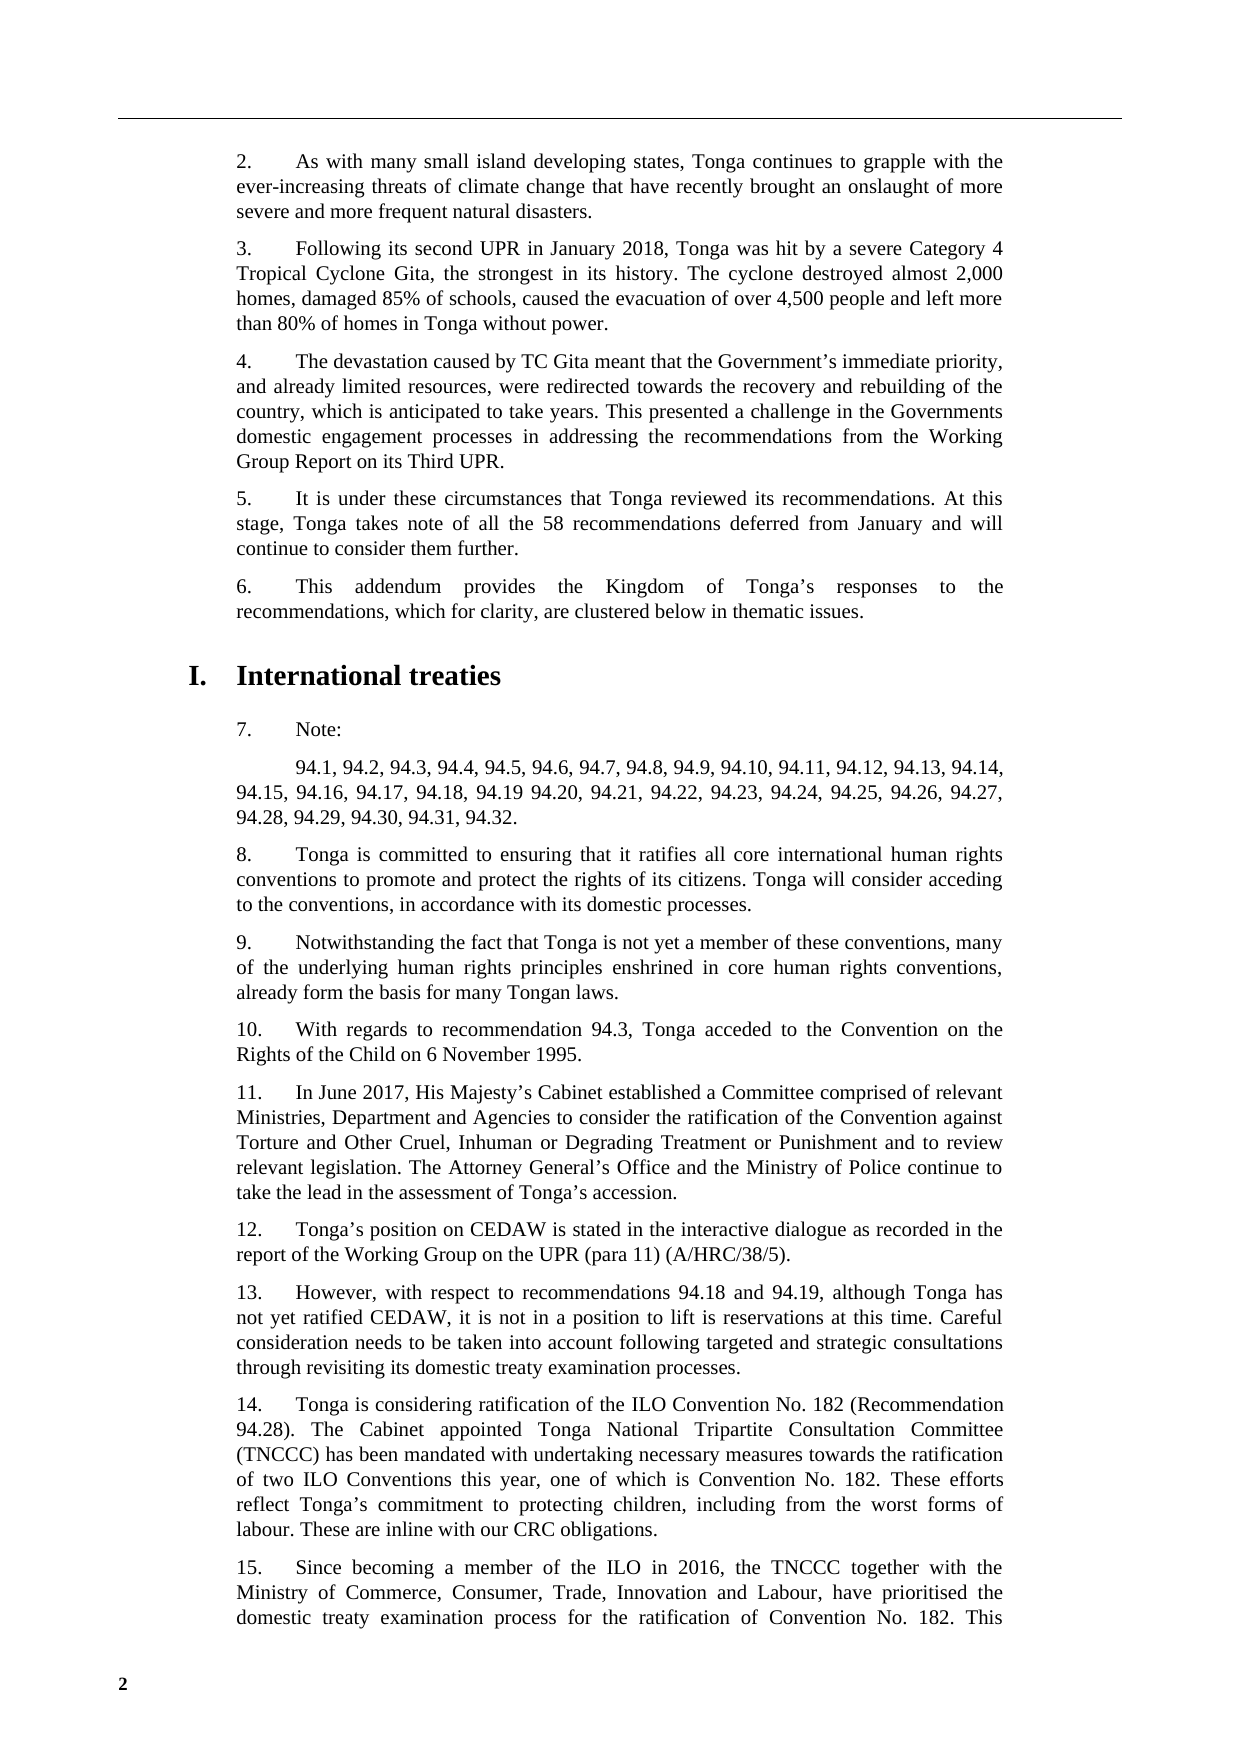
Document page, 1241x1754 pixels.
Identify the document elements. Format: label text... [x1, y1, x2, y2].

text 94.1, 94.2, 94.3, 94.4, 94.5, 94.6, 94.7, 94.8, 94.9, 94.10, 94.11, 94.12, 94.13, 94.14, 94.15, 94.16, 94.17, 94.18, 94.19 94.20, 94.21, 94.22, 94.23, 94.24, 94.25, 94.26, 94.27, 94.28, 94.29, 94.30, 94.31, 94.32. [236, 754, 1004, 829]
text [236, 1554, 1004, 1629]
text I. International treaties [118, 660, 1004, 691]
text 12. Tonga’s position on CEDAW is stated in the interactive dialogue as recorded in the report of the Working Group on the UPR (para 11) (A/HRC/38/5). [236, 1216, 1004, 1266]
text 4. The devastation caused by TC Gita meant that the Government’s immediate priority, and already limited resources, were redirected towards the recovery and rebuilding of the country, which is anticipated to take years. This presented a challenge in the Governments domestic engagement processes in addressing the recommendations from the Working Group Report on its Third UPR. [236, 348, 1004, 473]
text 11. In June 2017, His Majesty’s Cabinet established a Committee comprised of relevant Ministries, Department and Agencies to consider the ratification of the Convention against Torture and Other Cruel, Inhuman or Degrading Treatment or Punishment and to review relevant legislation. The Attorney General’s Office and the Ministry of Police continue to take the lead in the assessment of Tonga’s accession. [236, 1079, 1004, 1204]
text 6. This addendum provides the Kingdom of Tonga’s responses to the recommendations, which for clarity, are clustered below in thematic issues. [236, 573, 1004, 623]
text 13. However, with respect to recommendations 94.18 and 94.19, although Tonga has not yet ratified CEDAW, it is not in a position to lift is reservations at this time. Careful consideration needs to be taken into account following targeted and strategic consultations through revisiting its domestic treaty examination processes. [236, 1279, 1004, 1379]
text 9. Notwithstanding the fact that Tonga is not yet a member of these conventions, many of the underlying human rights principles enshrined in core human rights conventions, already form the basis for many Tongan laws. [236, 929, 1004, 1004]
text 3. Following its second UPR in January 2018, Tonga was hit by a severe Category 4 Tropical Cyclone Gita, the strongest in its history. The cyclone destroyed almost 2,000 homes, damaged 85% of schools, caused the evacuation of over 4,500 people and left more than 80% of homes in Tonga without power. [236, 235, 1004, 335]
text 7. Note: [236, 716, 1004, 741]
text 8. Tonga is committed to ensuring that it ratifies all core international human rights conventions to promote and protect the rights of its citizens. Tonga will consider acceding to the conventions, in accordance with its domestic processes. [236, 841, 1004, 916]
text 5. It is under these circumstances that Tonga reviewed its recommendations. At this stage, Tonga takes note of all the 58 recommendations deferred from January and will continue to consider them further. [236, 485, 1004, 560]
text 2. As with many small island developing states, Tonga continues to grapple with the ever-increasing threats of climate change that have recently brought an onslaught of more severe and more frequent natural disasters. [236, 148, 1004, 223]
text 14. Tonga is considering ratification of the ILO Convention No. 182 (Recommendation 94.28). The Cabinet appointed Tonga National Tripartite Consultation Committee (TNCCC) has been mandated with undertaking necessary measures towards the ratification of two ILO Conventions this year, one of which is Convention No. 182. These efforts reflect Tonga’s commitment to protecting children, including from the worst forms of labour. These are inline with our CRC obligations. [236, 1391, 1004, 1541]
text 10. With regards to recommendation 94.3, Tonga acceded to the Convention on the Rights of the Child on 6 November 1995. [236, 1016, 1004, 1066]
